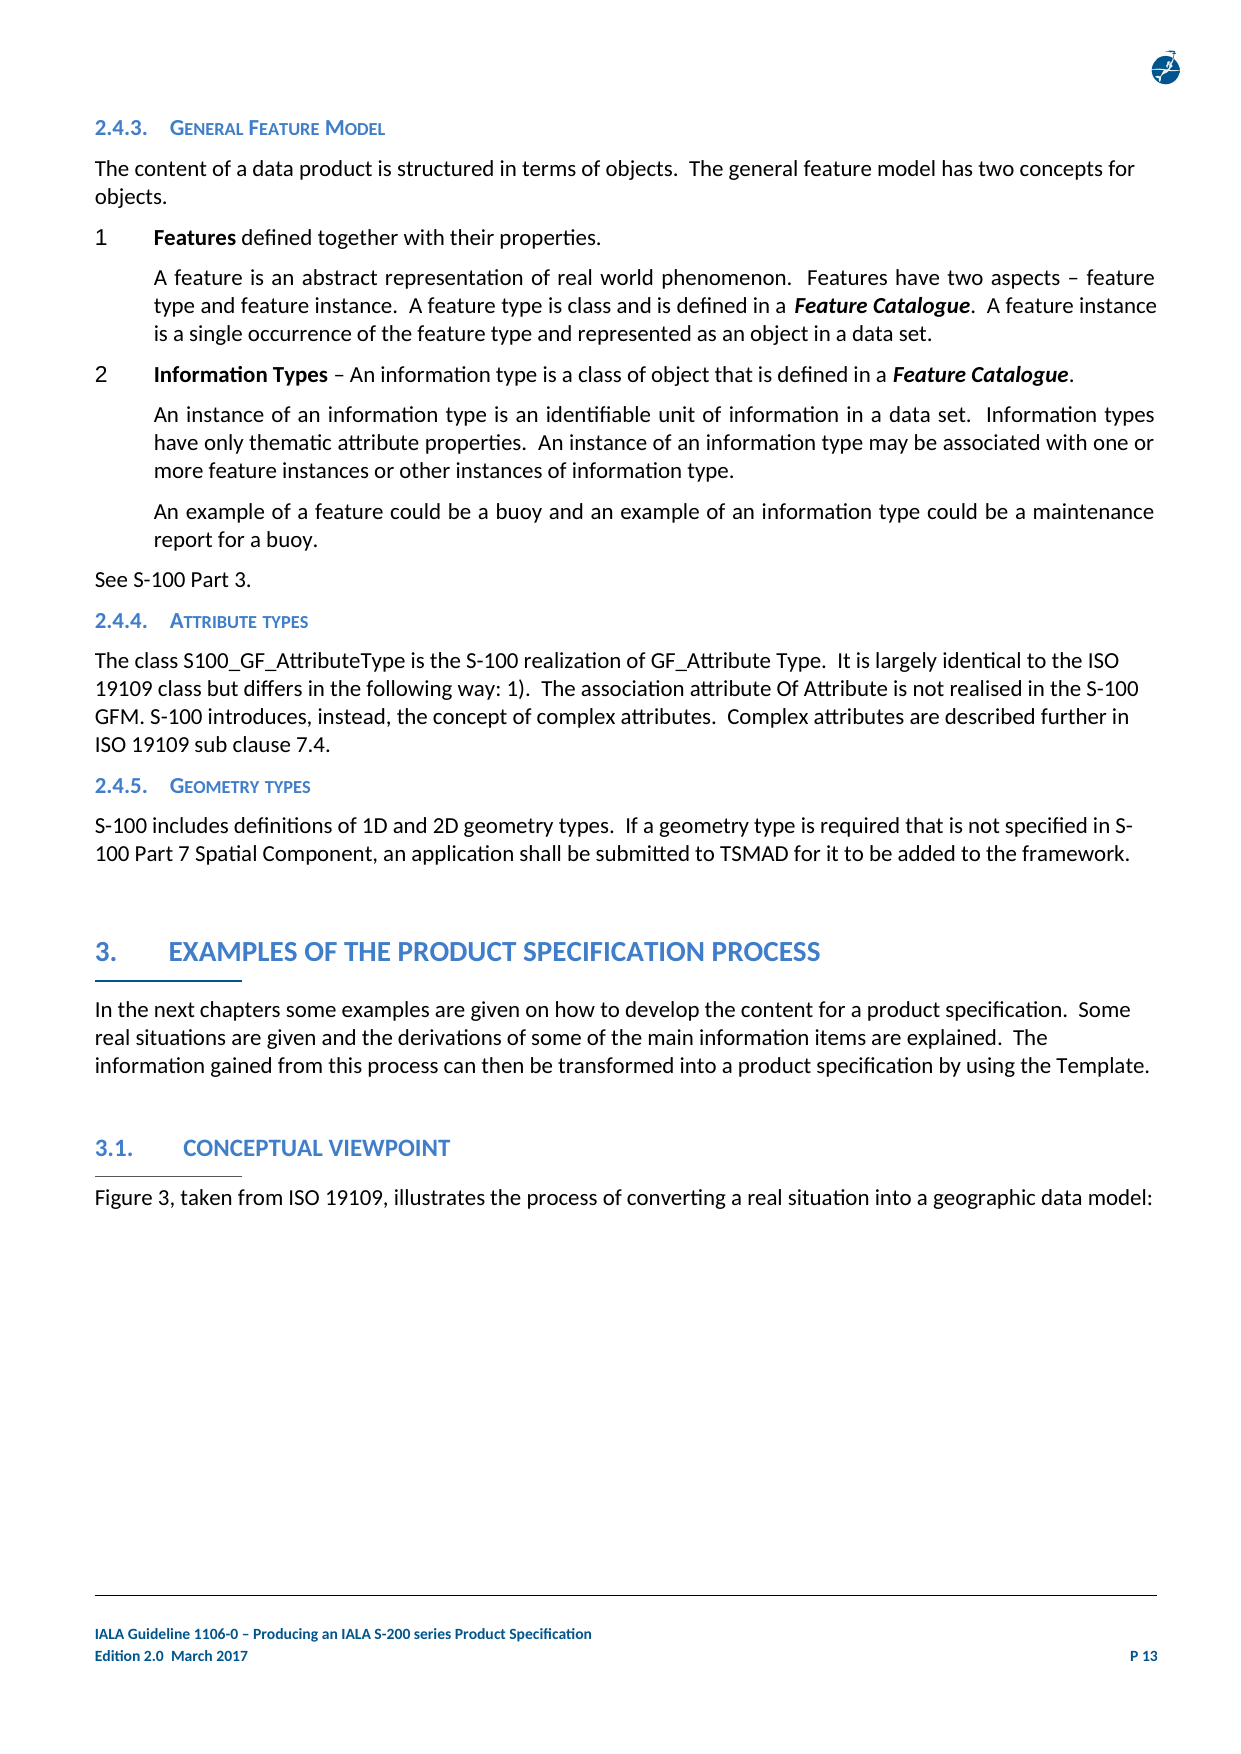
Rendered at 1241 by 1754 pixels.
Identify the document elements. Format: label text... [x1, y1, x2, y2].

list Information Types – An information type is a class of object that is defined in a Feature Catalogue. [94, 360, 1157, 388]
list An instance of an information type is an identifiable unit of information in a data set. Information types have only thematic attribute properties. An instance of an information type may be associated with one or more feature instances or other instances of information type. [153, 400, 1157, 484]
picture [1120, 0, 1239, 119]
text See S-100 Part 3. [94, 565, 1157, 593]
text Figure 6, taken from ISO 19109, illustrates the process of converting a real situation into a geographic data model: [94, 1183, 1157, 1211]
text The content of a data product is structured in terms of objects. The general feature model has two concepts for objects. [94, 154, 1157, 210]
list Features defined together with their properties. [94, 223, 1157, 251]
subtitle General Feature Model [94, 113, 1157, 142]
subtitle Geometry types [94, 771, 1157, 799]
subtitle Conceptual Viewpoint [94, 1132, 1157, 1162]
subtitle Attribute types [94, 606, 1157, 634]
list An example of a feature could be a buoy and an example of an information type could be a maintenance report for a buoy. [153, 497, 1157, 553]
list A feature is an abstract representation of real world phenomenon. Features have two aspects – feature type and feature instance. A feature type is class and is defined in a Feature Catalogue. A feature instance is a single occurrence of the feature type and represented as an object in a data set. [153, 263, 1157, 347]
text S-100 includes definitions of 1D and 2D geometry types. If a geometry type is required that is not specified in S-100 Part 7 Spatial Component, an application shall be submitted to TSMAD for it to be added to the framework. [94, 811, 1157, 867]
text The class S100_GF_AttributeType is the S-100 realization of GF_Attribute Type. It is largely identical to the ISO 19109 class but differs in the following way: 1). The association attribute Of Attribute is not realised in the S-100 GFM. S-100 introduces, instead, the concept of complex attributes. Complex attributes are described further in ISO 19109 sub clause 7.4. [94, 646, 1157, 758]
subtitle EXAMPLES OF THE PRODUCT SPECIFICATION PROCESS [94, 933, 1157, 969]
text In the next chapters some examples are given on how to develop the content for a product specification. Some real situations are given and the derivations of some of the main information items are explained. The information gained from this process can then be transformed into a product specification by using the Template. [94, 995, 1157, 1079]
